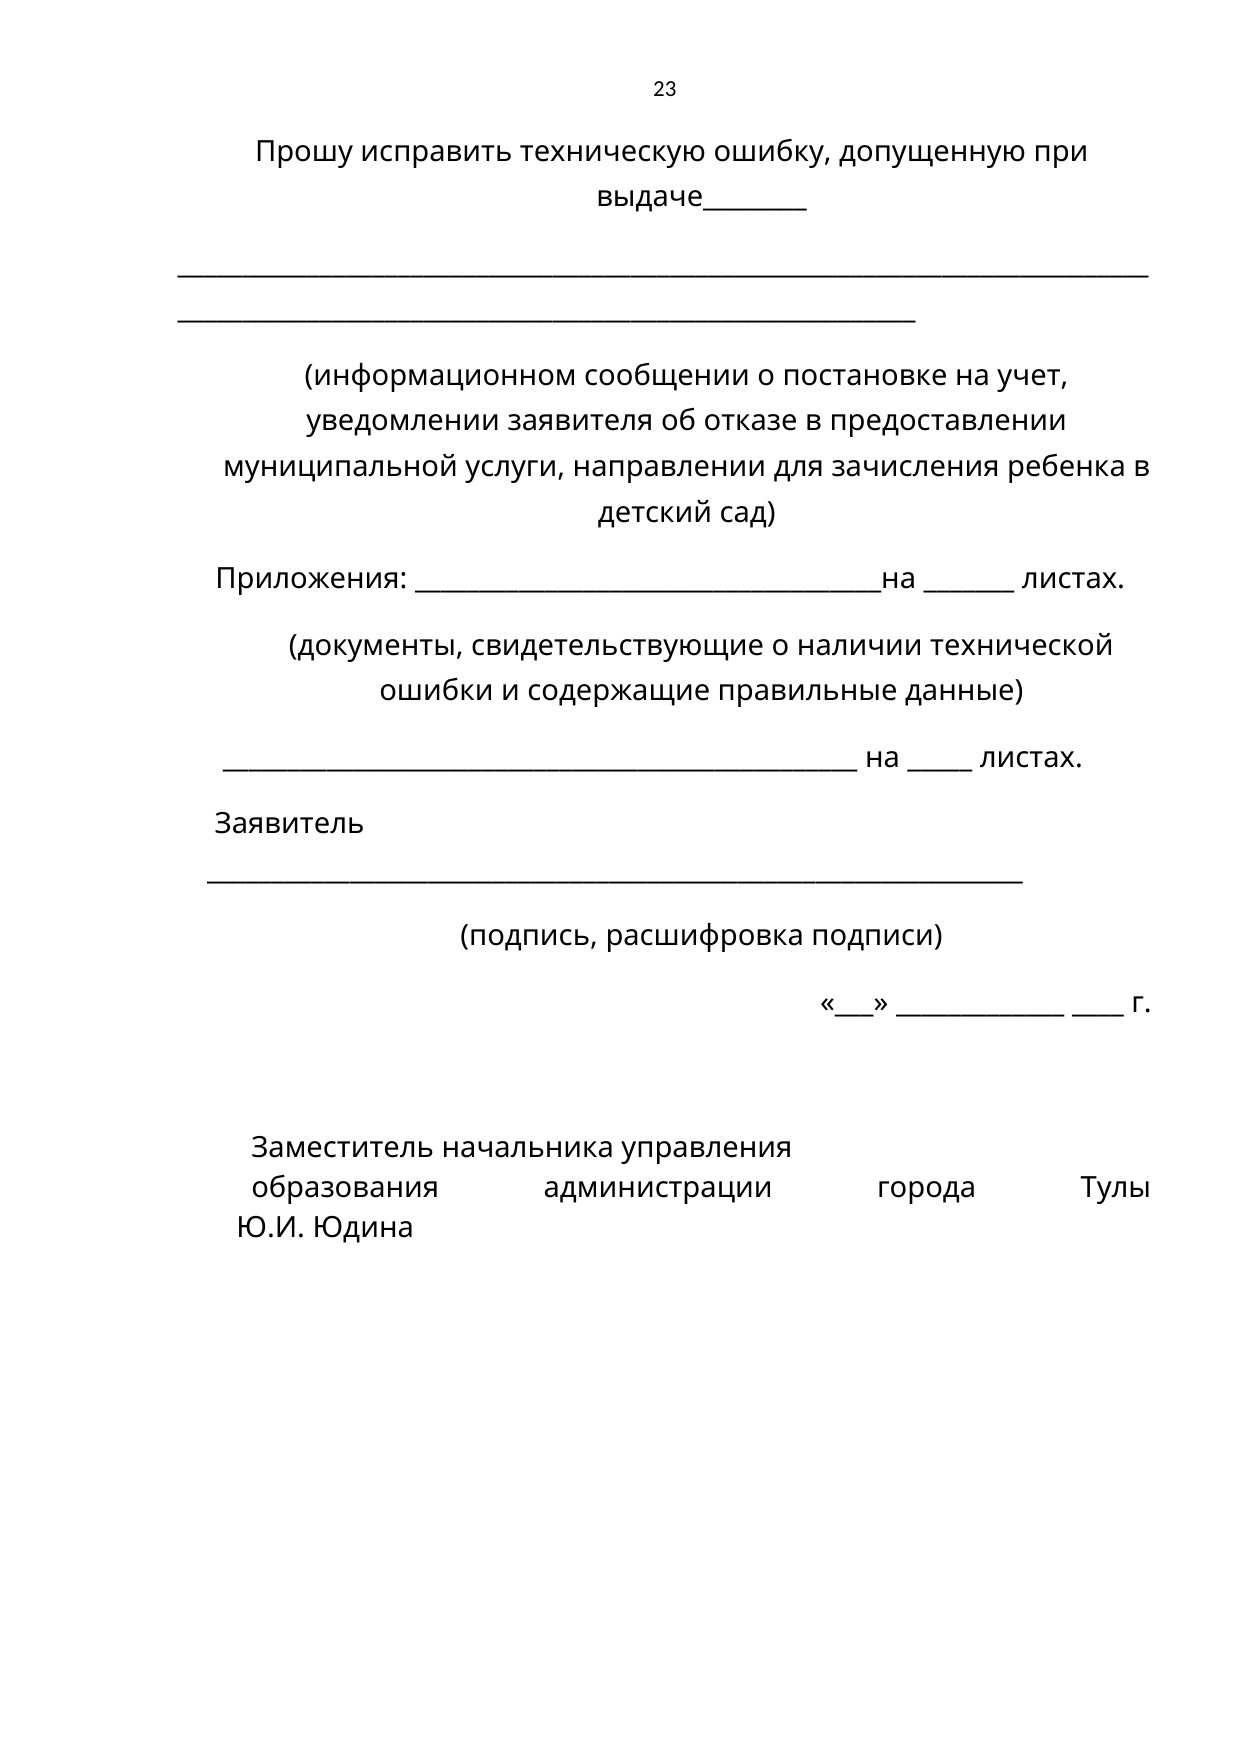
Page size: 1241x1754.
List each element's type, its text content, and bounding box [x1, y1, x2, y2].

text ____________________________________________________________________________________________________________________________________ [177, 242, 1152, 327]
text (документы, свидетельствующие о наличии технической ошибки и содержащие правильные данные) [251, 624, 1152, 709]
list Заместитель начальника управления [236, 1127, 1152, 1166]
text Заявитель _______________________________________________________________ [207, 802, 1152, 888]
list образования администрации города Тулы Ю.И. Юдина [236, 1166, 1152, 1246]
text (информационном сообщении о постановке на учет, уведомлении заявителя об отказе в предоставлении муниципальной услуги, направлении для зачисления ребенка в детский сад) [222, 354, 1152, 531]
text «___» _____________ ____ г. [251, 981, 1152, 1021]
text Приложения: ____________________________________на _______ листах. [177, 557, 1152, 597]
text _________________________________________________ на _____ листах. [177, 736, 1152, 776]
text Прошу исправить техническую ошибку, допущенную при выдаче________ [192, 130, 1152, 215]
text (подпись, расшифровка подписи) [251, 914, 1152, 954]
